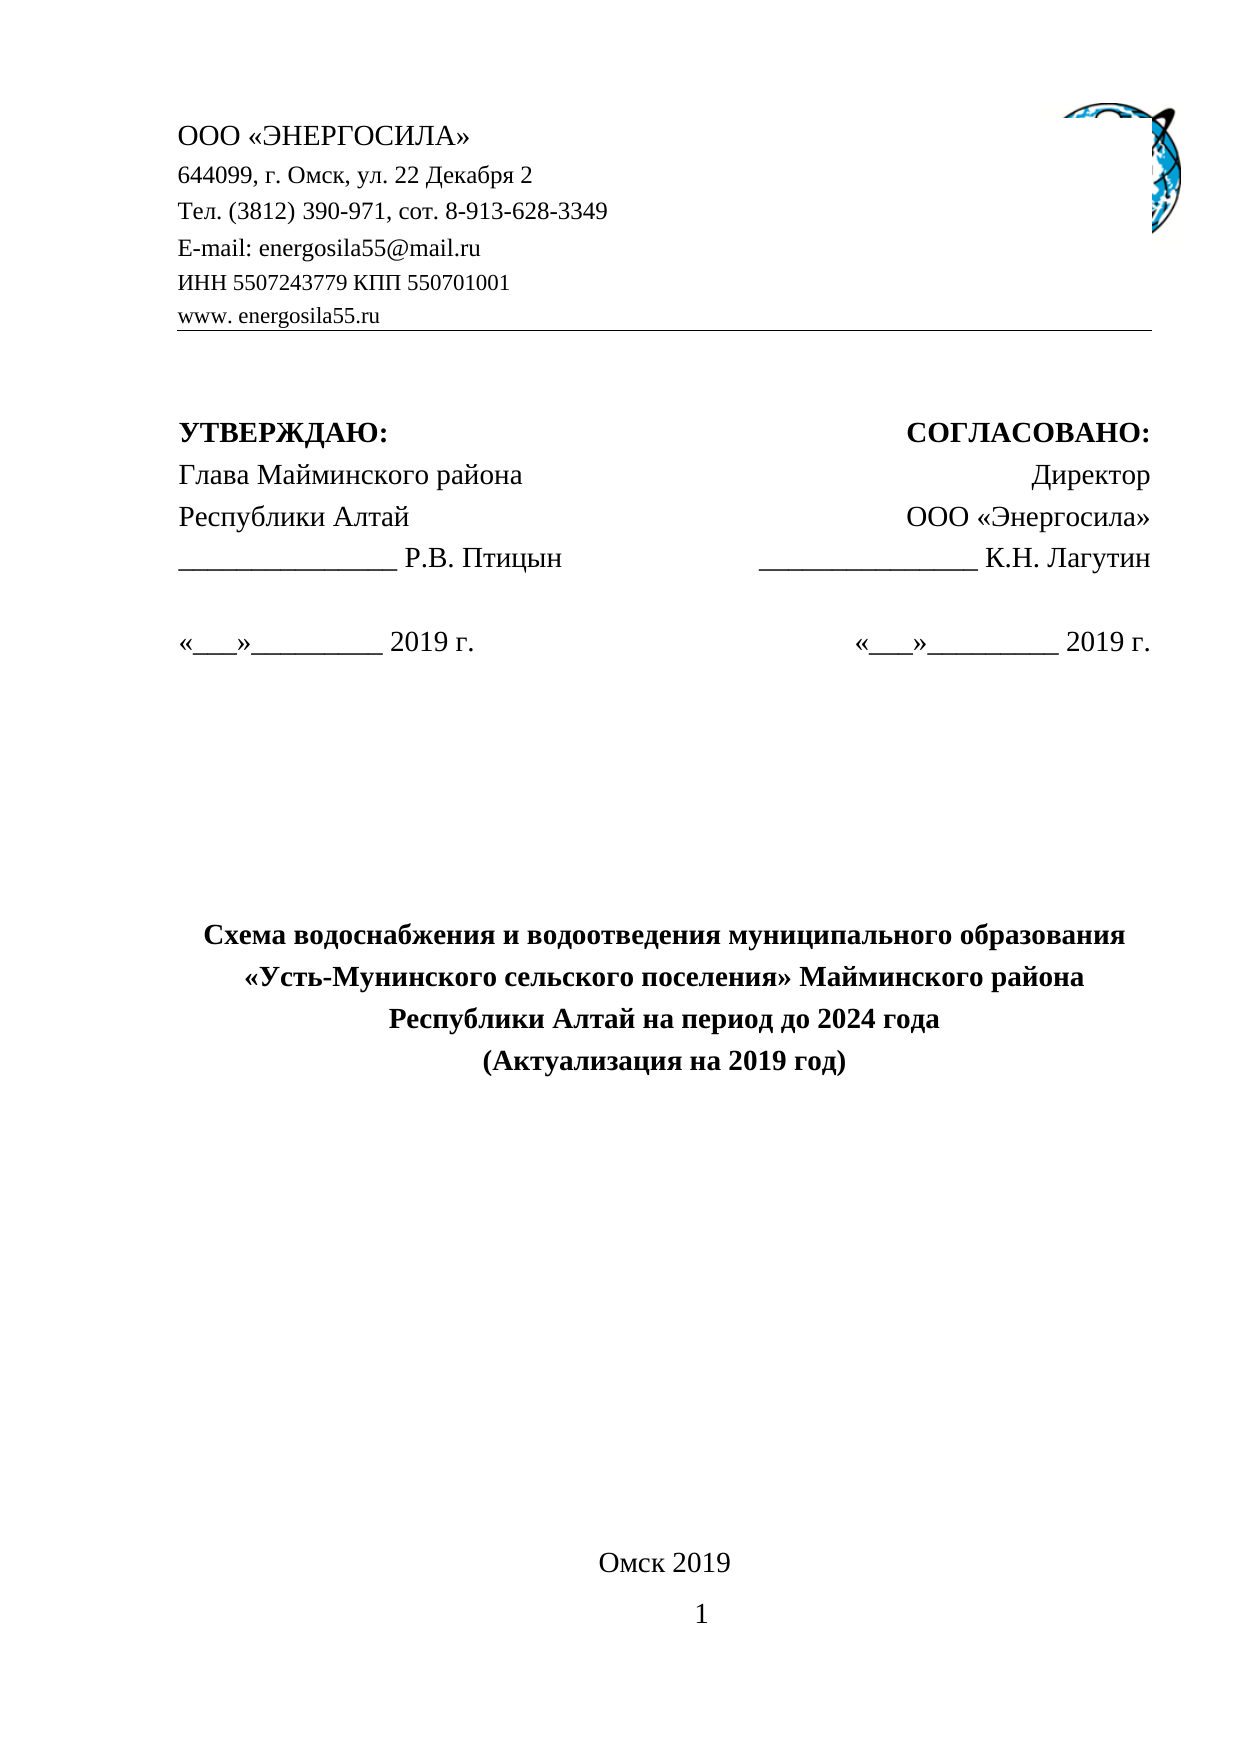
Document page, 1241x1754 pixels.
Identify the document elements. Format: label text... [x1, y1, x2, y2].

text ИНН 5507243779 КПП 550701001 [177, 269, 1152, 295]
text Тел. (3812) 390-971, сот. 8-913-628-3349 [177, 196, 1152, 225]
picture [1035, 133, 1165, 196]
text Схема водоснабжения и водоотведения муниципального образования [177, 917, 1152, 951]
table_header СОГЛАСОВАНО: Директор ООО «Энергосила» _______________ К.Н. Лагутин «___»_________ 2019 г. [664, 415, 1162, 708]
text ООО «ЭНЕРГОСИЛА» [177, 118, 1152, 152]
table_header УТВЕРЖДАЮ: Глава Майминского района Республики Алтай _______________ Р.В. Птицын «___»_________ 2019 г. [167, 415, 664, 708]
picture [1035, 103, 1181, 174]
text Е-mail: energosila55@mail.ru [177, 233, 1152, 262]
text (Актуализация на 2019 год) [177, 1043, 1152, 1077]
text 644099, г. Омск, ул. 22 Декабря 2 [177, 160, 1152, 189]
text «Усть-Мунинского сельского поселения» Майминского района [177, 959, 1152, 993]
picture [1035, 178, 1181, 248]
text Омск 2019 [177, 1546, 1152, 1579]
text www. energosila55.ru [177, 302, 1152, 330]
picture [1164, 175, 1170, 183]
text Республики Алтай на период до 2024 года [177, 1001, 1152, 1035]
